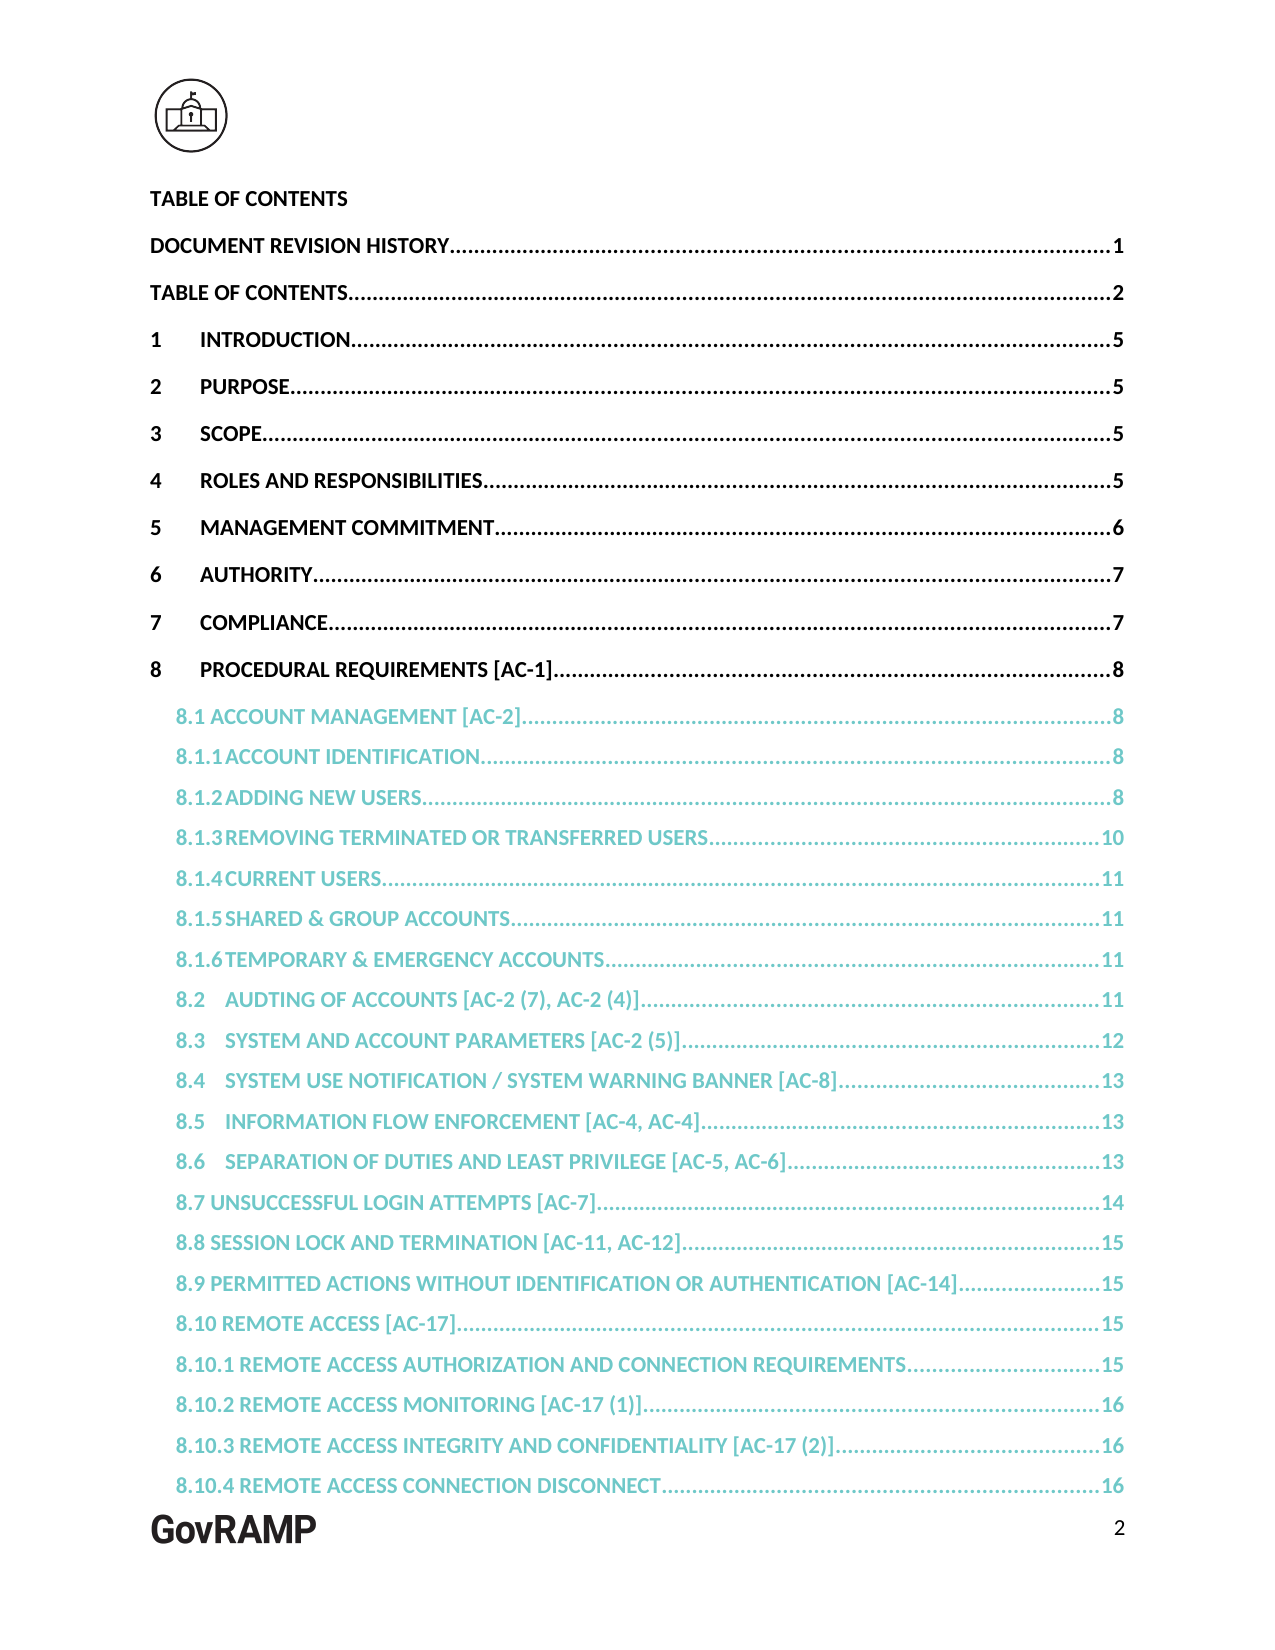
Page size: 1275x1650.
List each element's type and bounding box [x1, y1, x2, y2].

picture [150, 1512, 318, 1546]
picture [150, 75, 232, 157]
